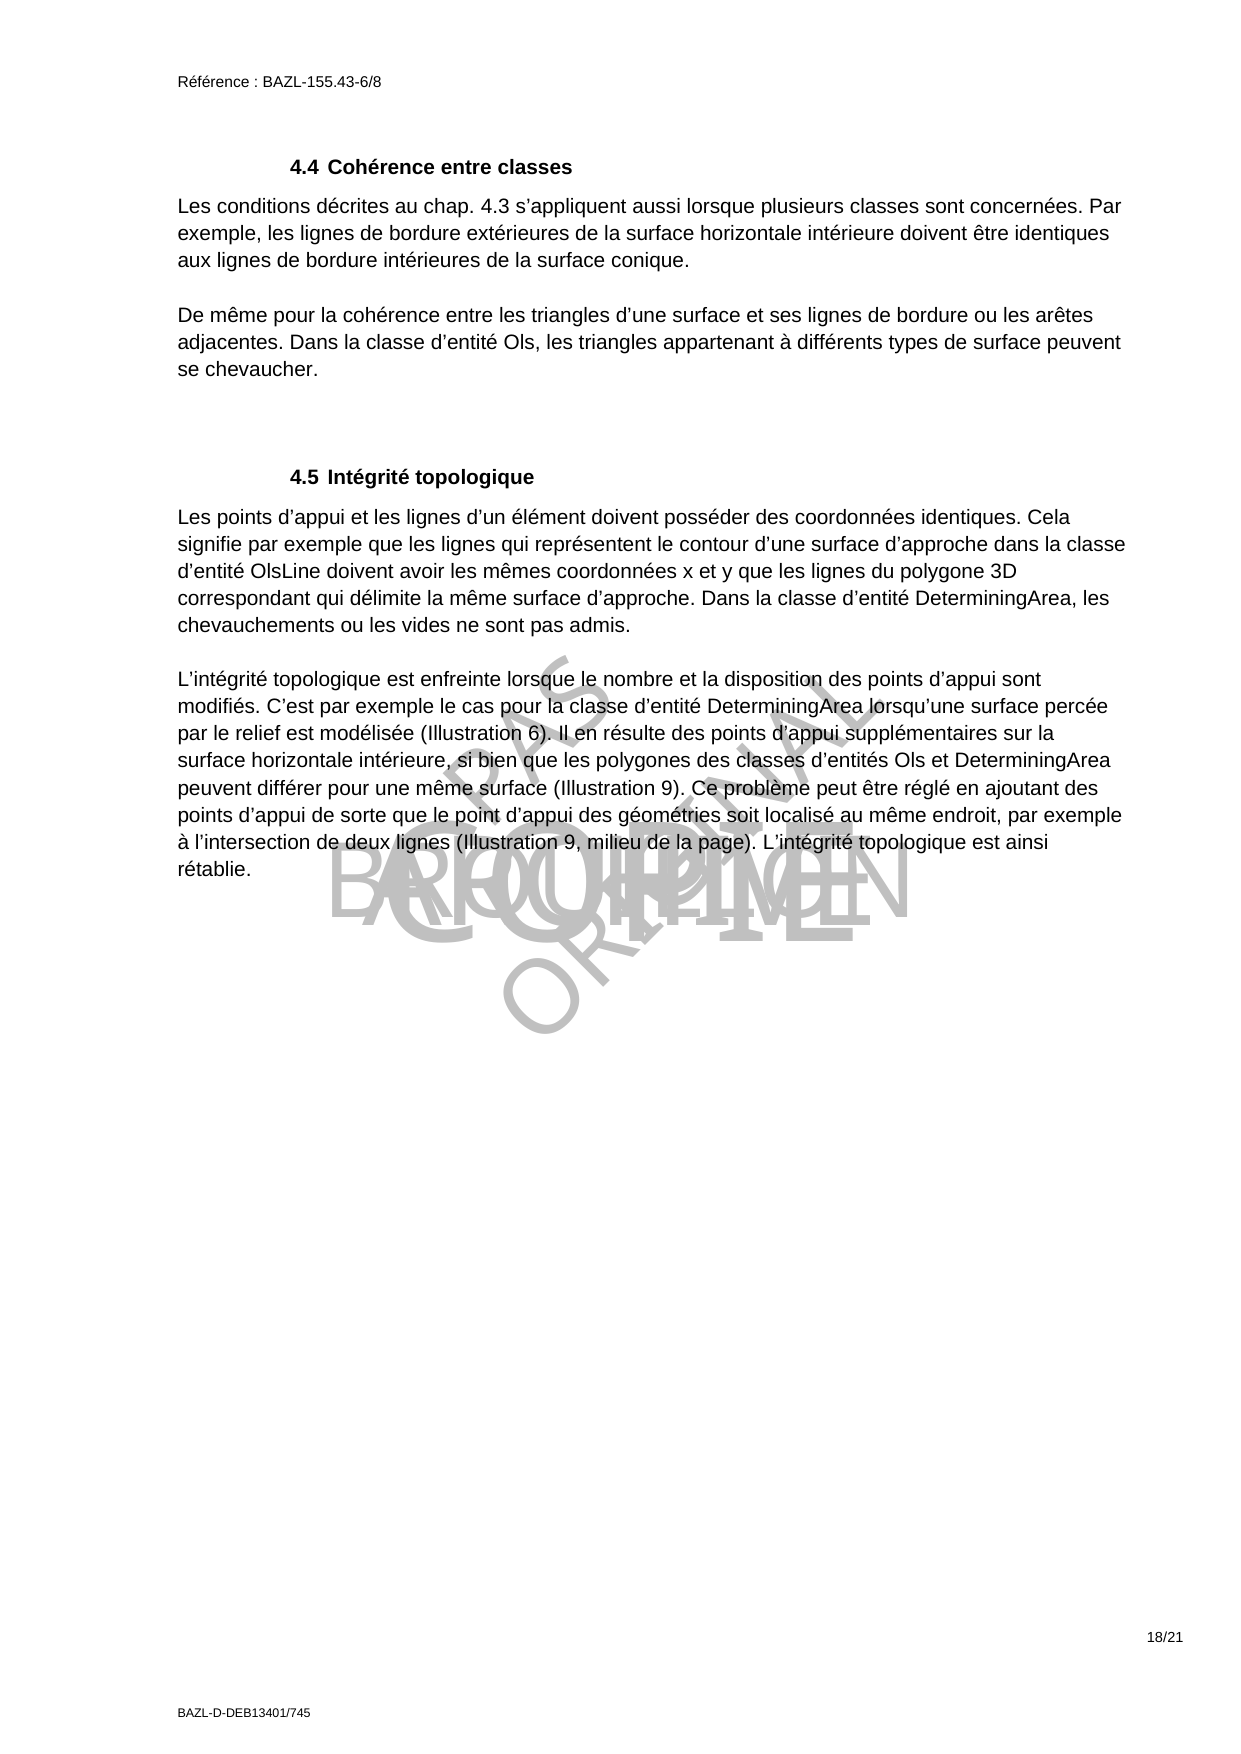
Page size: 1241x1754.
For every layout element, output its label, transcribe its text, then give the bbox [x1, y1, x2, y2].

text L’intégrité topologique est enfreinte lorsque le nombre et la disposition des points d’appui sont modifiés. C’est par exemple le cas pour la classe d’entité DeterminingArea lorsqu’une surface percée par le relief est modélisée (Illustration 6). Il en résulte des points d’appui supplémentaires sur la surface horizontale intérieure, si bien que les polygones des classes d’entités Ols et DeterminingArea peuvent différer pour une même surface (Illustration 9). Ce problème peut être réglé en ajoutant des points d’appui de sorte que le point d’appui des géométries soit localisé au même endroit, par exemple à l’intersection de deux lignes (Illustration 9, milieu de la page). L’intégrité topologique est ainsi rétablie. [177, 664, 1128, 881]
text Les points d’appui et les lignes d’un élément doivent posséder des coordonnées identiques. Cela signifie par exemple que les lignes qui représentent le contour d’une surface d’approche dans la classe d’entité OlsLine doivent avoir les mêmes coordonnées x et y que les lignes du polygone 3D correspondant qui délimite la même surface d’approche. Dans la classe d’entité DeterminingArea, les chevauchements ou les vides ne sont pas admis. [177, 501, 1128, 637]
text Les conditions décrites au chap. 4.3 s’appliquent aussi lorsque plusieurs classes sont concernées. Par exemple, les lignes de bordure extérieures de la surface horizontale intérieure doivent être identiques aux lignes de bordure intérieures de la surface conique. [177, 191, 1128, 272]
subtitle Intégrité topologique [290, 462, 1128, 489]
text De même pour la cohérence entre les triangles d’une surface et ses lignes de bordure ou les arêtes adjacentes. Dans la classe d’entité Ols, les triangles appartenant à différents types de surface peuvent se chevaucher. [177, 299, 1128, 381]
subtitle Cohérence entre classes [290, 124, 1128, 178]
